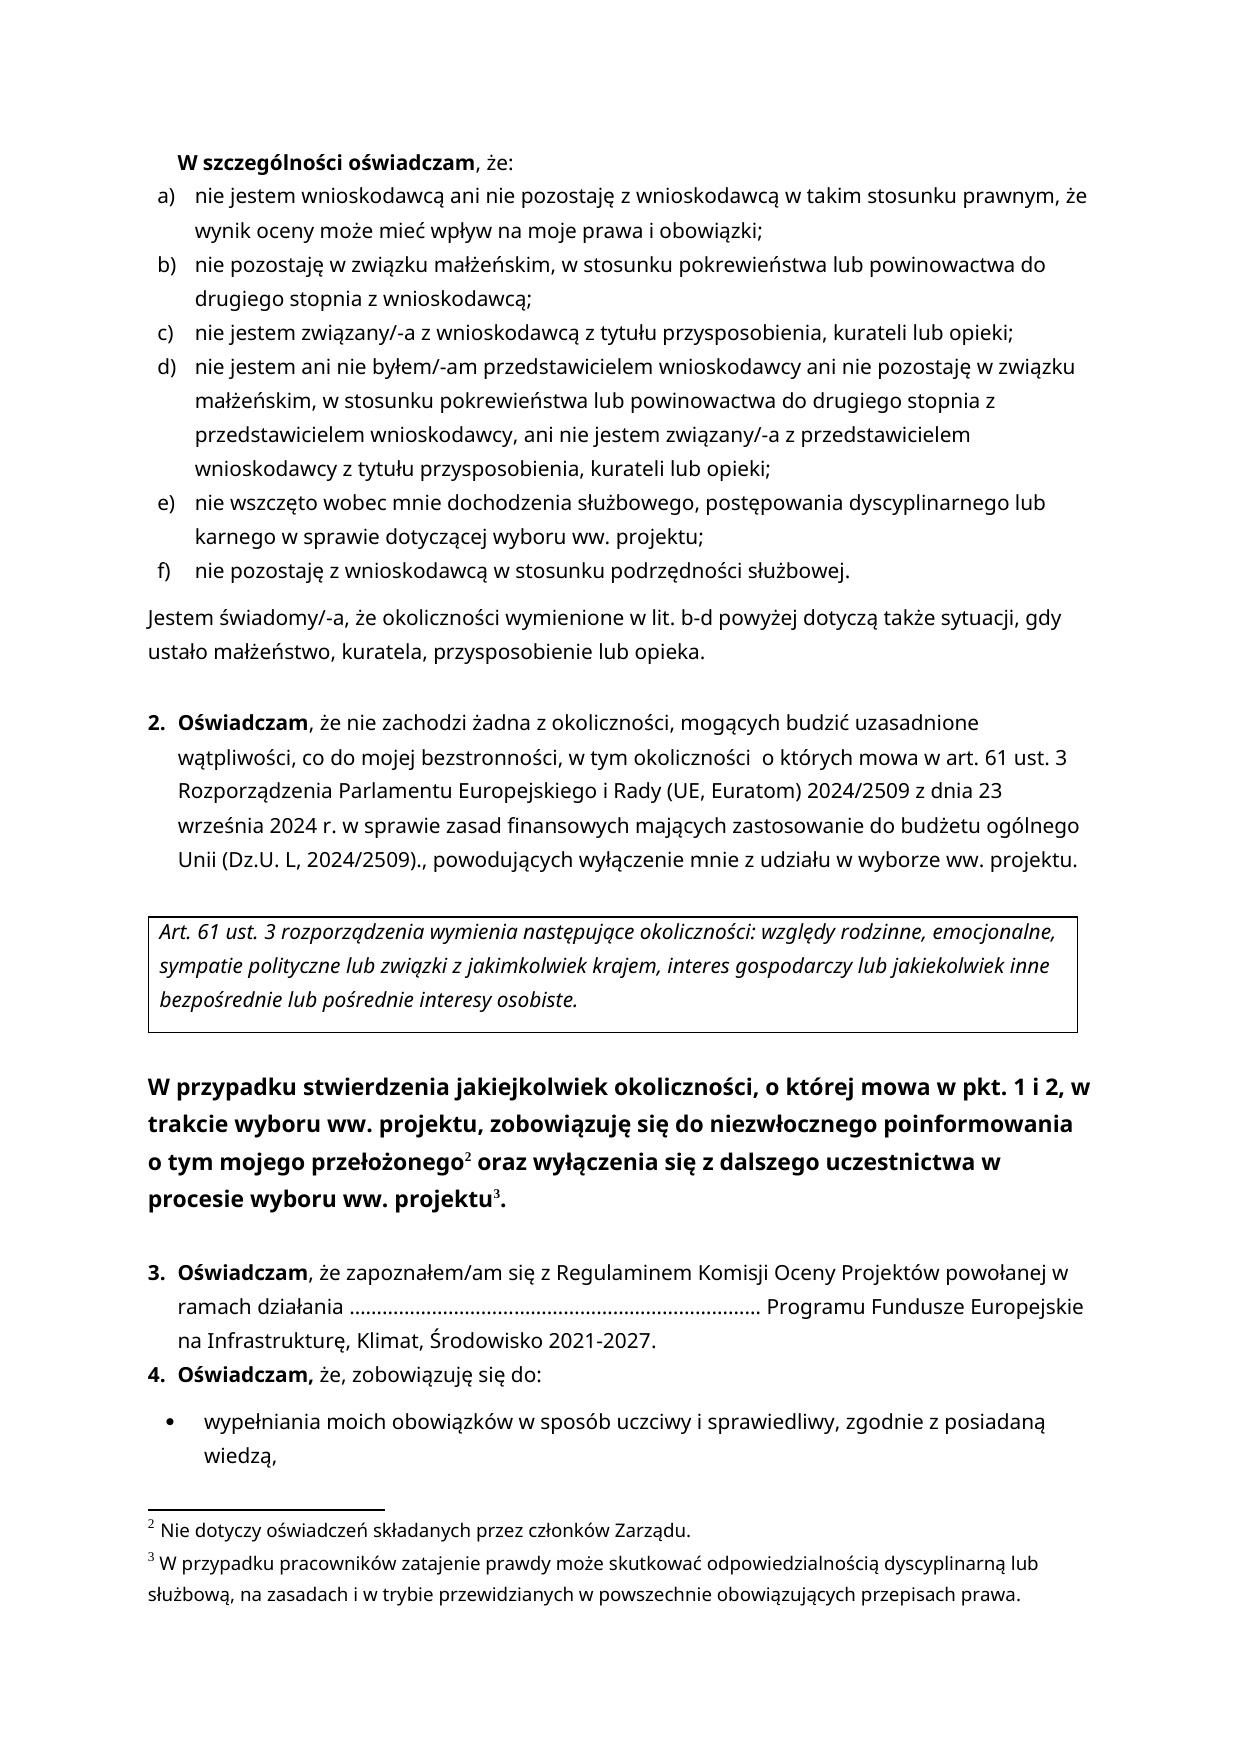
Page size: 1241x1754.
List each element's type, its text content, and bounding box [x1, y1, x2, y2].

list nie wszczęto wobec mnie dochodzenia służbowego, postępowania dyscyplinarnego lub karnego w sprawie dotyczącej wyboru ww. projektu; [157, 488, 1093, 551]
list nie jestem ani nie byłem/-am przedstawicielem wnioskodawcy ani nie pozostaję w związku małżeńskim, w stosunku pokrewieństwa lub powinowactwa do drugiego stopnia z przedstawicielem wnioskodawcy, ani nie jestem związany/-a z przedstawicielem wnioskodawcy z tytułu przysposobienia, kurateli lub opieki; [157, 352, 1093, 483]
list wypełniania moich obowiązków w sposób uczciwy i sprawiedliwy, zgodnie z posiadaną wiedzą, [166, 1407, 1093, 1469]
table_header Art. 61 ust. 3 rozporządzenia wymienia następujące okoliczności: względy rodzinne, emocjonalne, sympatie polityczne lub związki z jakimkolwiek krajem, interes gospodarczy lub jakiekolwiek inne bezpośrednie lub pośrednie interesy osobiste. [149, 918, 1077, 1032]
list nie jestem związany/-a z wnioskodawcą z tytułu przysposobienia, kurateli lub opieki; [157, 318, 1093, 346]
list W szczególności oświadczam, że: [177, 148, 1093, 176]
list Oświadczam, że zapoznałem/am się z Regulaminem Komisji Oceny Projektów powołanej w ramach działania ………………………………………………………………… Programu Fundusze Europejskie na Infrastrukturę, Klimat, Środowisko 2021-2027. [148, 1258, 1093, 1355]
list Oświadczam, że, zobowiązuję się do: [148, 1360, 1093, 1389]
text Jestem świadomy/-a, że okoliczności wymienione w lit. b-d powyżej dotyczą także sytuacji, gdy ustało małżeństwo, kuratela, przysposobienie lub opieka. [148, 603, 1093, 665]
text W przypadku stwierdzenia jakiejkolwiek okoliczności, o której mowa w pkt. 1 i 2, w trakcie wyboru ww. projektu, zobowiązuję się do niezwłocznego poinformowania o tym mojego przełożonego oraz wyłączenia się z dalszego uczestnictwa w procesie wyboru ww. projektu. [148, 1071, 1093, 1214]
list Oświadczam, że nie zachodzi żadna z okoliczności, mogących budzić uzasadnione wątpliwości, co do mojej bezstronności, w tym okoliczności o których mowa w art. 61 ust. 3 Rozporządzenia Parlamentu Europejskiego i Rady (UE, Euratom) 2024/2509 z dnia 23 września 2024 r. w sprawie zasad finansowych mających zastosowanie do budżetu ogólnego Unii (Dz.U. L, 2024/2509)., powodujących wyłączenie mnie z udziału w wyborze ww. projektu. [148, 708, 1093, 873]
list nie pozostaję w związku małżeńskim, w stosunku pokrewieństwa lub powinowactwa do drugiego stopnia z wnioskodawcą; [157, 250, 1093, 312]
list nie jestem wnioskodawcą ani nie pozostaję z wnioskodawcą w takim stosunku prawnym, że wynik oceny może mieć wpływ na moje prawa i obowiązki; [157, 182, 1093, 244]
list nie pozostaję z wnioskodawcą w stosunku podrzędności służbowej. [157, 556, 1093, 585]
